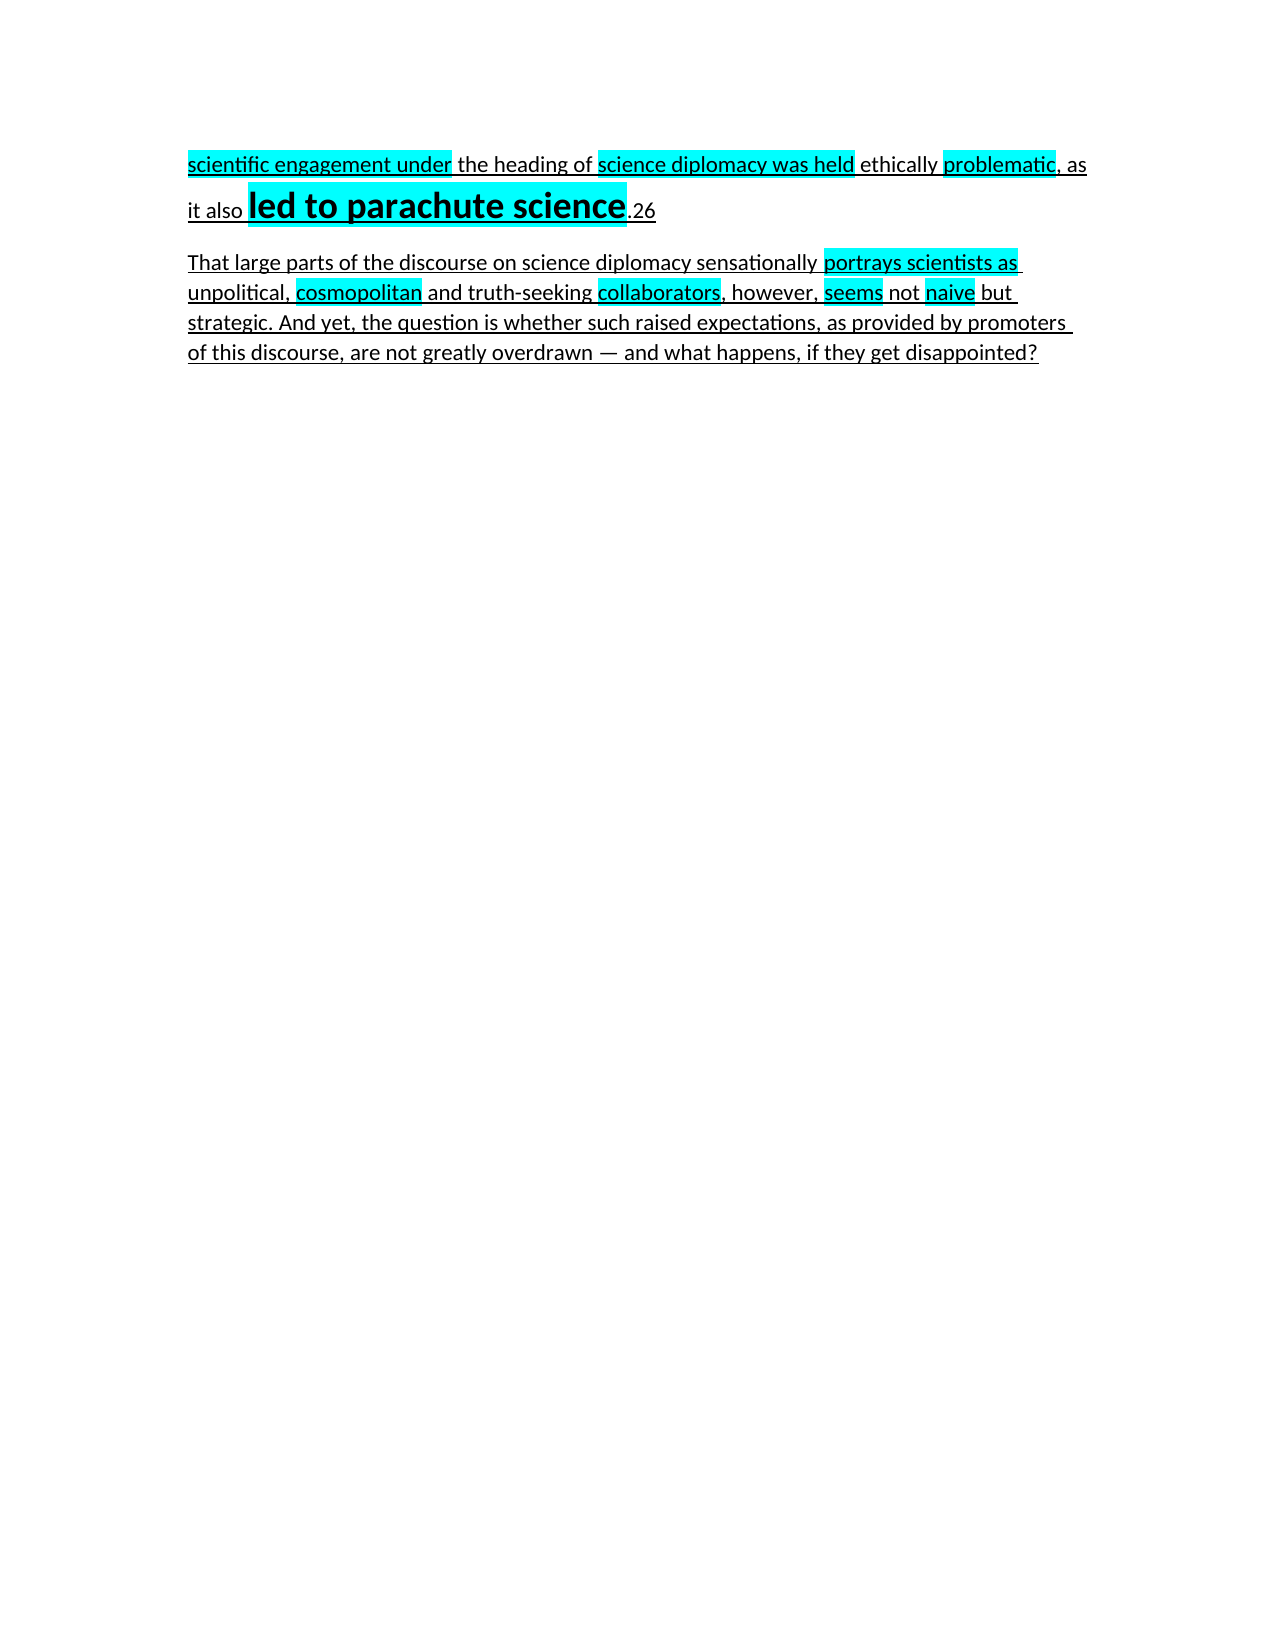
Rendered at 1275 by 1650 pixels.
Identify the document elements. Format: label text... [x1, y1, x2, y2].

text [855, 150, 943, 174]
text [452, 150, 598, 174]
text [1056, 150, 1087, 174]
text That large parts of the discourse on science diplomacy sensationally portrays scientists as unpolitical, cosmopolitan and truth-seeking collaborators, however, seems not naive but strategic. And yet, the question is whether such raised expectations, as provided by promoters of this discourse, are not greatly overdrawn — and what happens, if they get disappointed? [187, 248, 1087, 366]
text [187, 175, 1087, 227]
